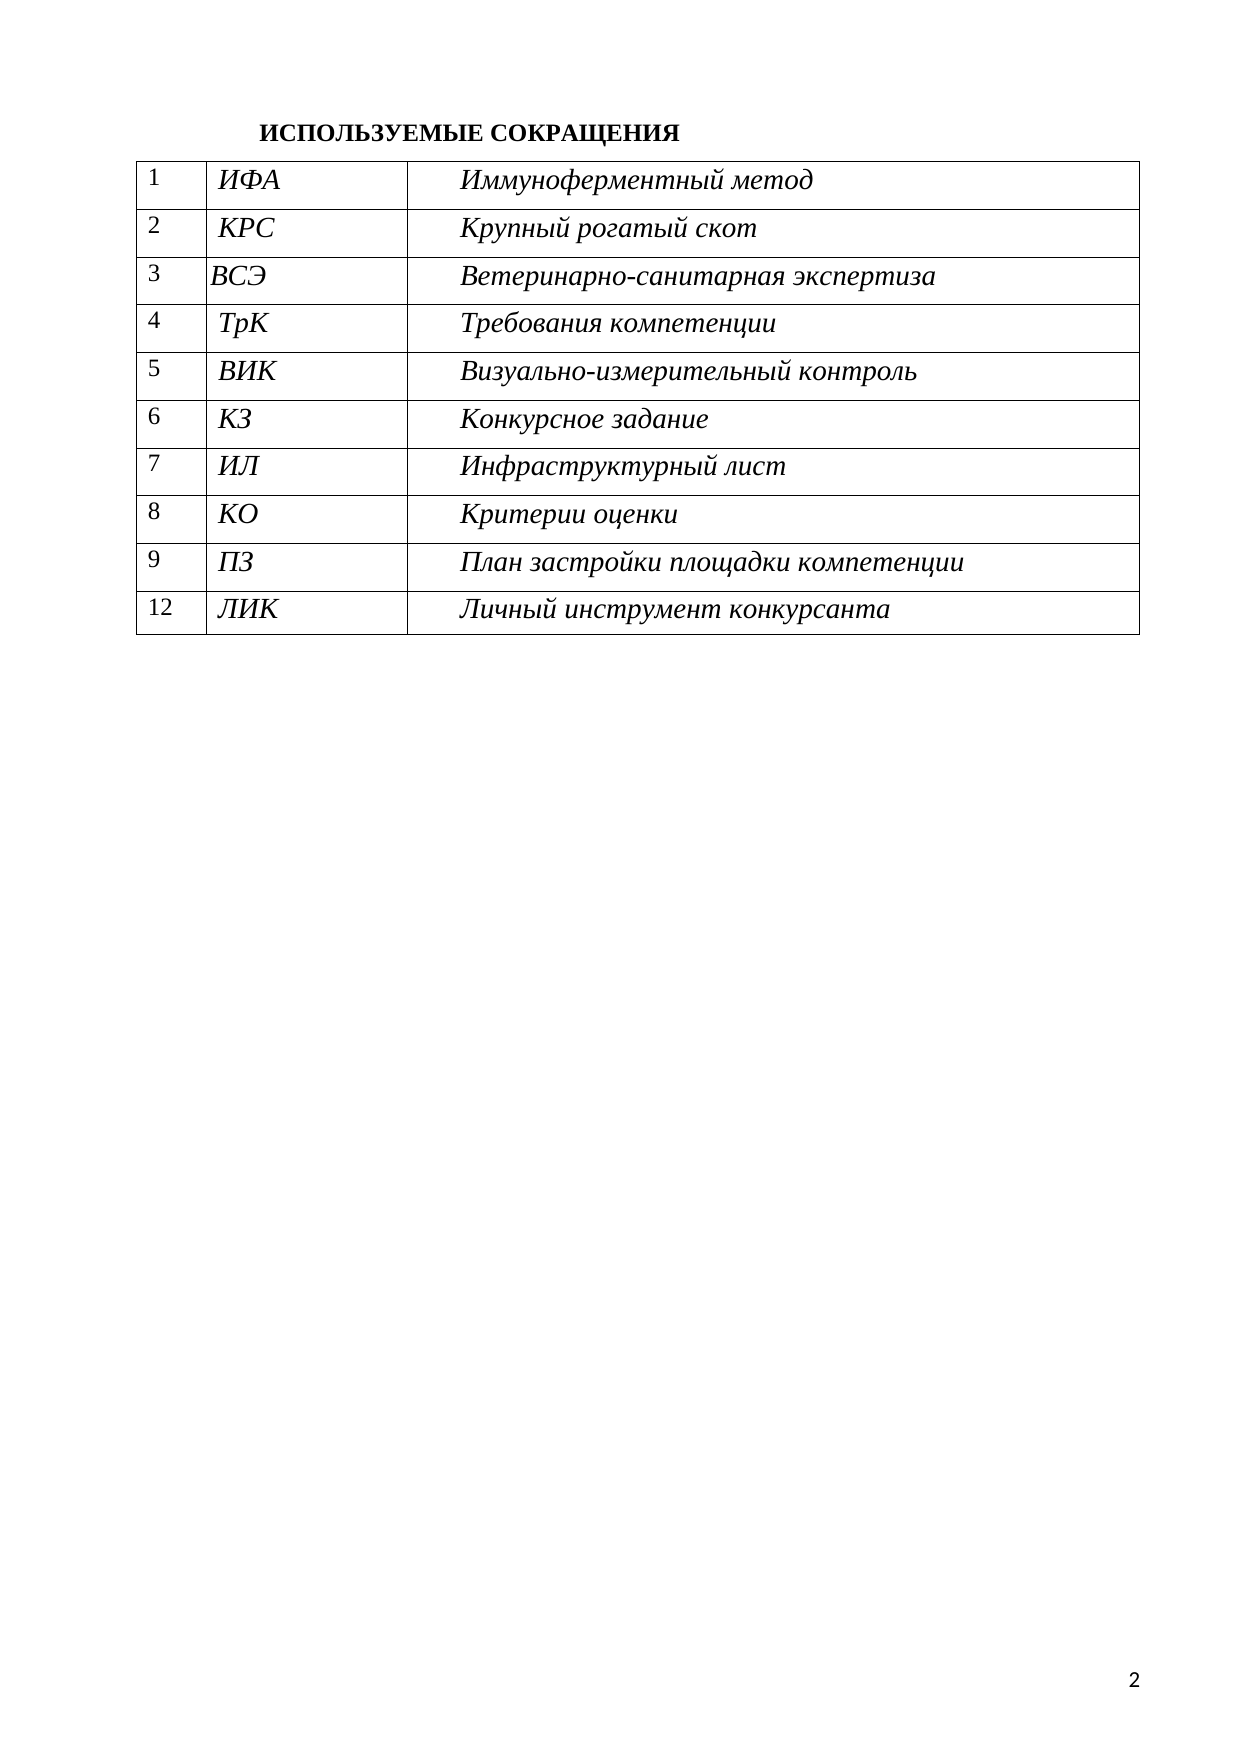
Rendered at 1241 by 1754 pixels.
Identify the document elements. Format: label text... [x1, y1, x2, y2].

table_cell Визуально-измерительный контроль [408, 353, 1139, 400]
table_cell КРС [207, 210, 407, 257]
table_cell Требования компетенции [408, 305, 1139, 352]
table_header ИФА [207, 162, 407, 209]
table_cell План застройки площадки компетенции [408, 544, 1139, 591]
table_cell 12 [137, 592, 206, 633]
table_cell КЗ [207, 401, 407, 447]
table_cell Критерии оценки [408, 496, 1139, 543]
table_cell 3 [137, 258, 206, 304]
table_header Иммуноферментный метод [408, 162, 1139, 209]
table_cell Крупный рогатый скот [408, 210, 1139, 257]
table_cell 4 [137, 305, 206, 352]
table_cell ВСЭ [207, 258, 407, 304]
table_cell 6 [137, 401, 206, 447]
table_cell 7 [137, 449, 206, 495]
table_cell КО [207, 496, 407, 543]
text ИСПОЛЬЗУЕМЫЕ СОКРАЩЕНИЯ [185, 118, 1152, 147]
table_header 1 [137, 162, 206, 209]
table_cell Инфраструктурный лист [408, 449, 1139, 495]
table_cell 5 [137, 353, 206, 400]
table_cell 9 [137, 544, 206, 591]
table_cell ЛИК [207, 592, 407, 633]
table_cell Конкурсное задание [408, 401, 1139, 447]
table_cell ПЗ [207, 544, 407, 591]
table_cell ТрК [207, 305, 407, 352]
table_cell 2 [137, 210, 206, 257]
table_cell Ветеринарно-санитарная экспертиза [408, 258, 1139, 304]
table_cell Личный инструмент конкурсанта [408, 592, 1139, 633]
table_cell ИЛ [207, 449, 407, 495]
table_cell 8 [137, 496, 206, 543]
table_cell ВИК [207, 353, 407, 400]
